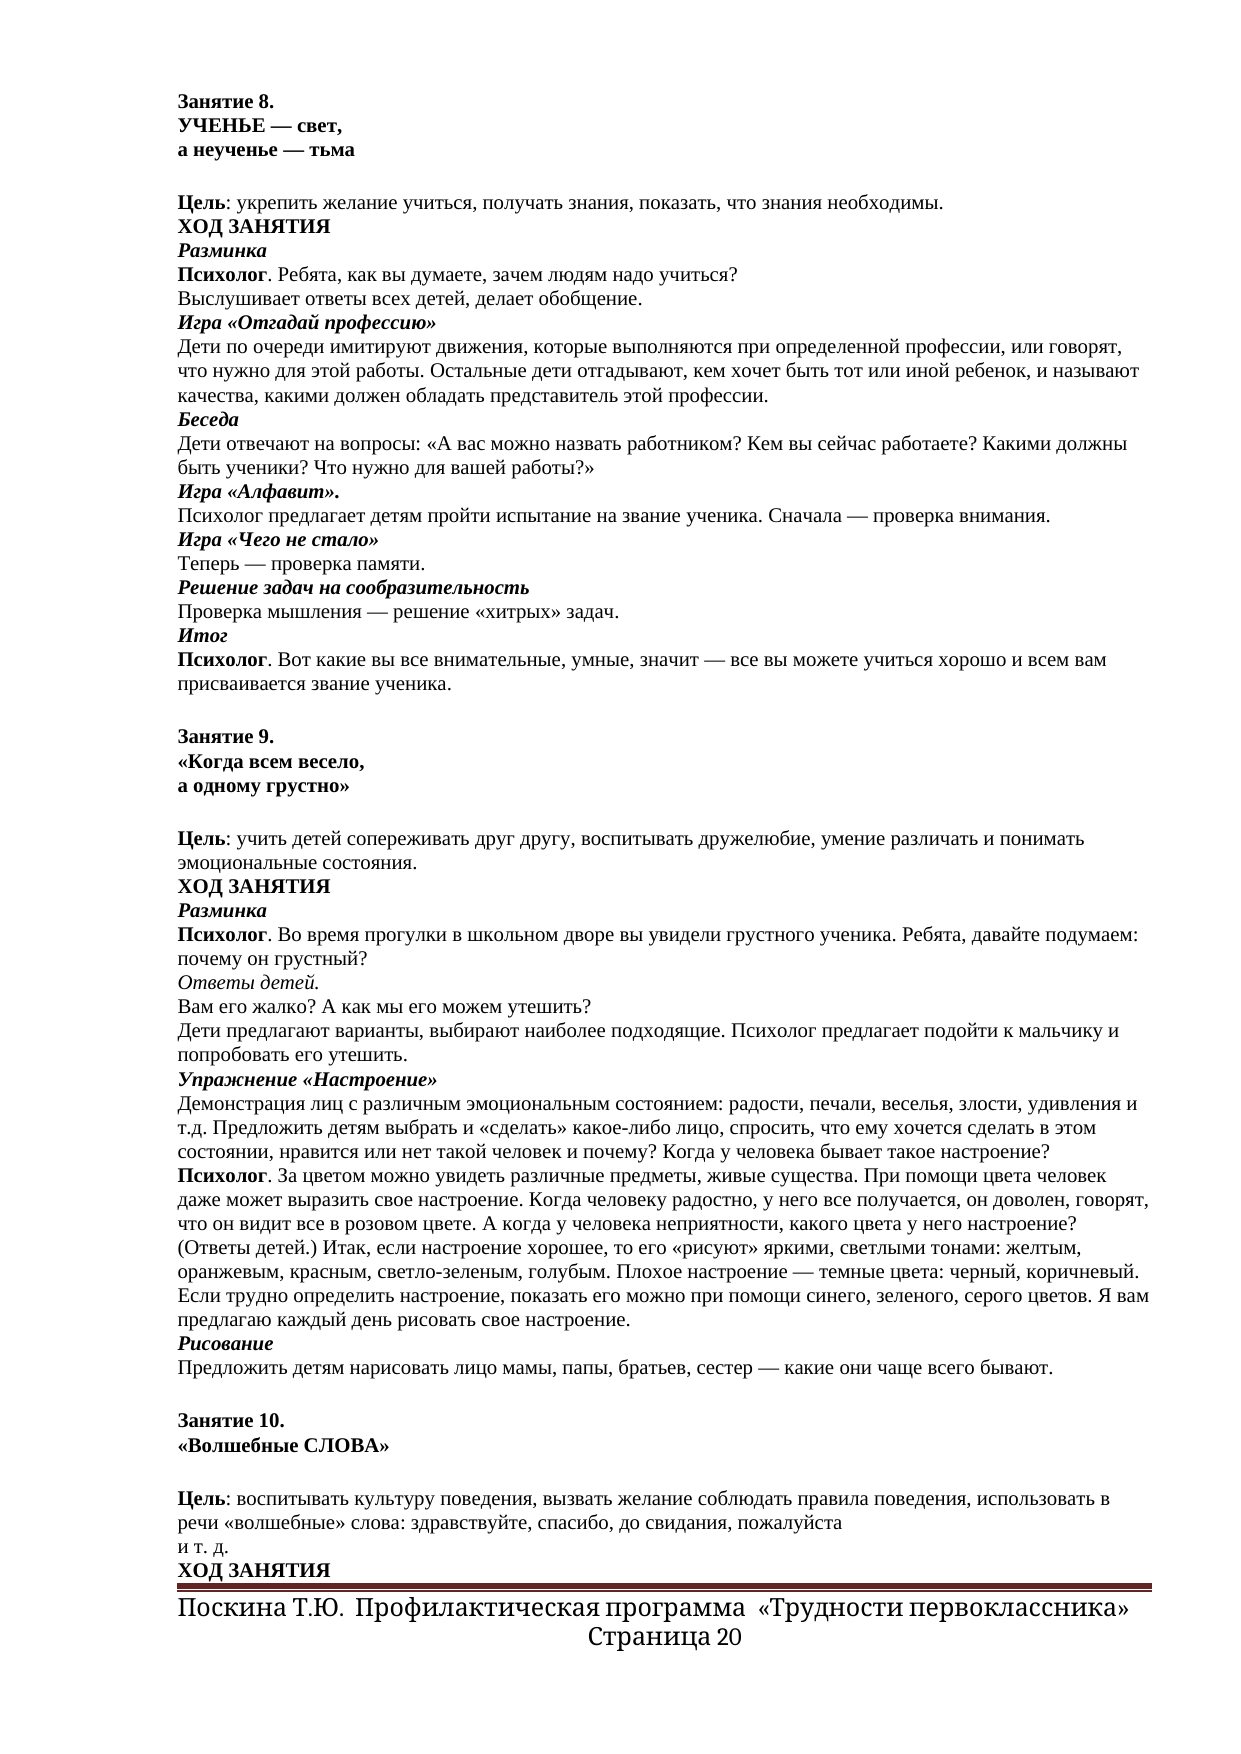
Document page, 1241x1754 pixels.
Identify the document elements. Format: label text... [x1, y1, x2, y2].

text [177, 1486, 1152, 1582]
text Цель: укрепить желание учиться, получать знания, показать, что знания необходимы. ХОД ЗАНЯТИЯ Разминка Психолог. Ребята, как вы думаете, зачем людям надо учиться? Выслушивает ответы всех детей, делает обобщение. Игра «Отгадай профессию» Дети по очереди имитируют движения, которые выполняются при определенной профессии, или говорят, что нужно для этой работы. Остальные дети отгадывают, кем хочет быть тот или иной ребенок, и называют качества, какими должен обладать представитель этой профессии. Беседа Дети отвечают на вопросы: «А вас можно назвать работником? Кем вы сейчас работаете? Какими должны быть ученики? Что нужно для вашей работы?» Игра «Алфавит». Психолог предлагает детям пройти испытание на звание ученика. Сначала — проверка внимания. Игра «Чего не стало» Теперь — проверка памяти. Решение задач на сообразительность Проверка мышления — решение «хитрых» задач. Итог Психолог. Вот какие вы все внимательные, умные, значит — все вы можете учиться хорошо и всем вам присваивается звание ученика. [177, 190, 1152, 695]
text Цель: учить детей сопереживать друг другу, воспитывать дружелюбие, умение различать и понимать эмоциональные состояния. ХОД ЗАНЯТИЯ Разминка Психолог. Во время прогулки в школьном дворе вы увидели грустного ученика. Ребята, давайте подумаем: почему он грустный? Ответы детей. Вам его жалко? А как мы его можем утешить? Дети предлагают варианты, выбирают наиболее подходящие. Психолог предлагает подойти к мальчику и попробовать его утешить. Упражнение «Настроение» Демонстрация лиц с различным эмоциональным состоянием: радости, печали, веселья, злости, удивления и т.д. Предложить детям выбрать и «сделать» какое-либо лицо, спросить, что ему хочется сделать в этом состоянии, нравится или нет такой человек и почему? Когда у человека бывает такое настроение? Психолог. За цветом можно увидеть различные предметы, живые существа. При помощи цвета человек даже может выразить свое настроение. Когда человеку радостно, у него все получается, он доволен, говорят, что он видит все в розовом цвете. А когда у человека неприятности, какого цвета у него настроение? (Ответы детей.) Итак, если настроение хорошее, то его «рисуют» яркими, светлыми тонами: желтым, оранжевым, красным, светло-зеленым, голубым. Плохое настроение — темные цвета: черный, коричневый. Если трудно определить настроение, показать его можно при помощи синего, зеленого, серого цветов. Я вам предлагаю каждый день рисовать свое настроение. Рисование Предложить детям нарисовать лицо мамы, папы, братьев, сестер — какие они чаще всего бывают. [177, 826, 1152, 1379]
text Занятие 10. «Волшебные СЛОВА» [177, 1408, 1152, 1457]
text Занятие 8. УЧЕНЬЕ — свет, а неученье — тьма [177, 89, 1152, 161]
text Занятие 9. «Когда всем весело, а одному грустно» [177, 724, 1152, 797]
